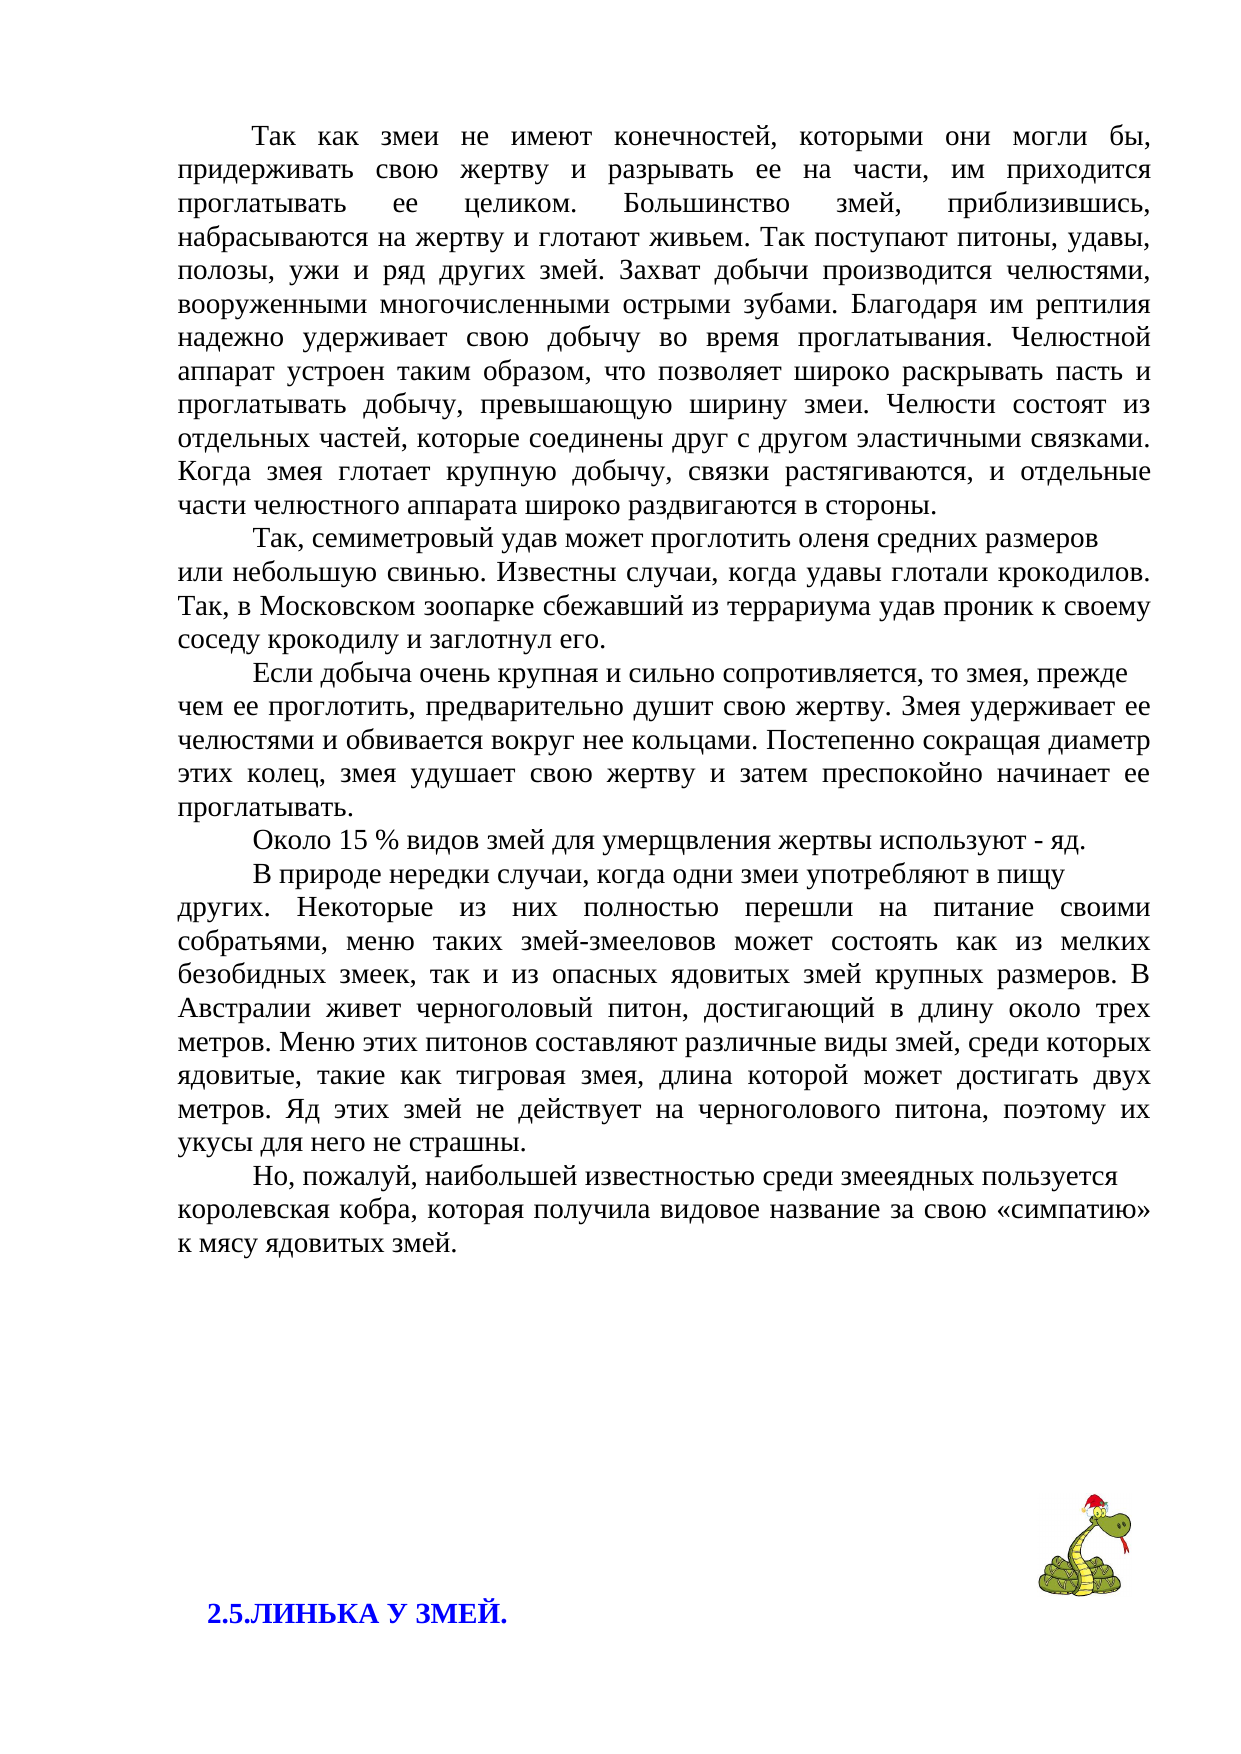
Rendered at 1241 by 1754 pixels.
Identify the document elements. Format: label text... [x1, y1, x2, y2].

text Но, пожалуй, наибольшей известностью среди змееядных пользуется [252, 1158, 1152, 1191]
text Если добыча очень крупная и сильно сопротивляется, то змея, прежде [252, 655, 1152, 688]
text других. Некоторые из них полностью перешли на питание своими собратьями, меню таких змей-змееловов может состоять как из мелких безобидных змеек, так и из опасных ядовитых змей крупных размеров. В Австралии живет черноголовый питон, достигающий в длину около трех метров. Меню этих питонов составляют различные виды змей, среди которых ядовитые, такие как тигровая змея, длина которой может достигать двух метров. Яд этих змей не действует на черноголового питона, поэтому их укусы для него не страшны. [177, 889, 1152, 1158]
picture [1037, 1493, 1132, 1597]
text В природе нередки случаи, когда одни змеи употребляют в пищу [252, 856, 1152, 889]
text чем ее проглотить, предварительно душит свою жертву. Змея удерживает ее челюстями и обвивается вокруг нее кольцами. Постепенно сокращая диаметр этих колец, змея удушает свою жертву и затем преспокойно начинает ее проглатывать. [177, 688, 1152, 822]
text Так, семиметровый удав может проглотить оленя средних размеров [252, 521, 1152, 554]
text или небольшую свинью. Известны случаи, когда удавы глотали крокодилов. Так, в Московском зоопарке сбежавший из террариума удав проник к своему соседу крокодилу и заглотнул его. [177, 554, 1152, 655]
text Около 15 % видов змей для умерщвления жертвы используют - яд. [252, 822, 1152, 856]
text Так как змеи не имеют конечностей, которыми они могли бы, придерживать свою жертву и разрывать ее на части, им приходится проглатывать ее целиком. Большинство змей, приблизившись, набрасываются на жертву и глотают живьем. Так поступают питоны, удавы, полозы, ужи и ряд других змей. Захват добычи производится челюстями, вооруженными многочисленными острыми зубами. Благодаря им рептилия надежно удерживает свою добычу во время проглатывания. Челюстной аппарат устроен таким образом, что позволяет широко раскрывать пасть и проглатывать добычу, превышающую ширину змеи. Челюсти состоят из отдельных частей, которые соединены друг с другом эластичными связками. Когда змея глотает крупную добычу, связки растягиваются, и отдельные части челюстного аппарата широко раздвигаются в стороны. [177, 118, 1152, 521]
text королевская кобра, которая получила видовое название за свою «симпатию» к мясу ядовитых змей. [177, 1191, 1152, 1258]
text 2.5.ЛИНЬКА У ЗМЕЙ. [207, 1597, 1152, 1630]
